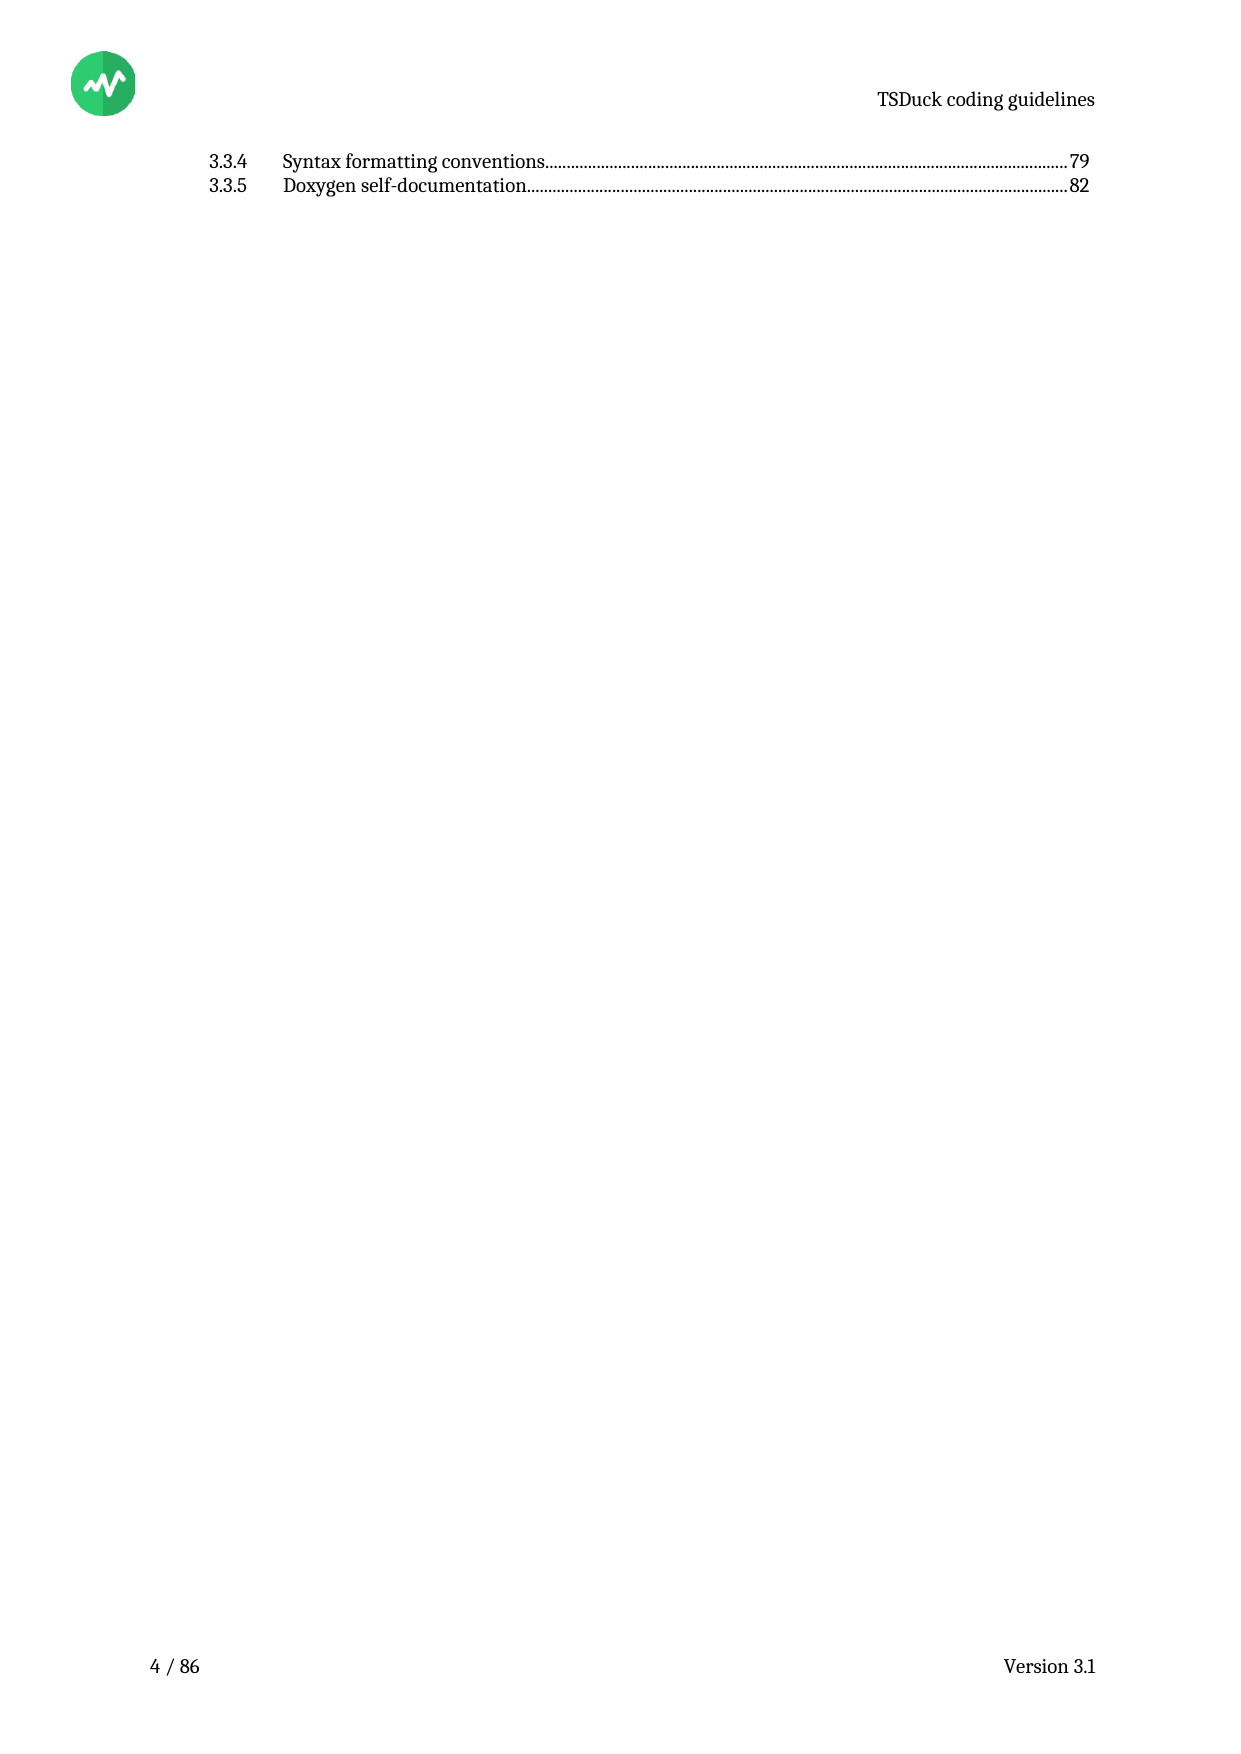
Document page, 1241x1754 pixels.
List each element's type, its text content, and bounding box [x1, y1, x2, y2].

text 3.3.4 Syntax formatting conventions 79 [209, 150, 1090, 174]
picture [70, 51, 136, 116]
text 3.3.5 Doxygen self-documentation 82 [209, 174, 1090, 198]
